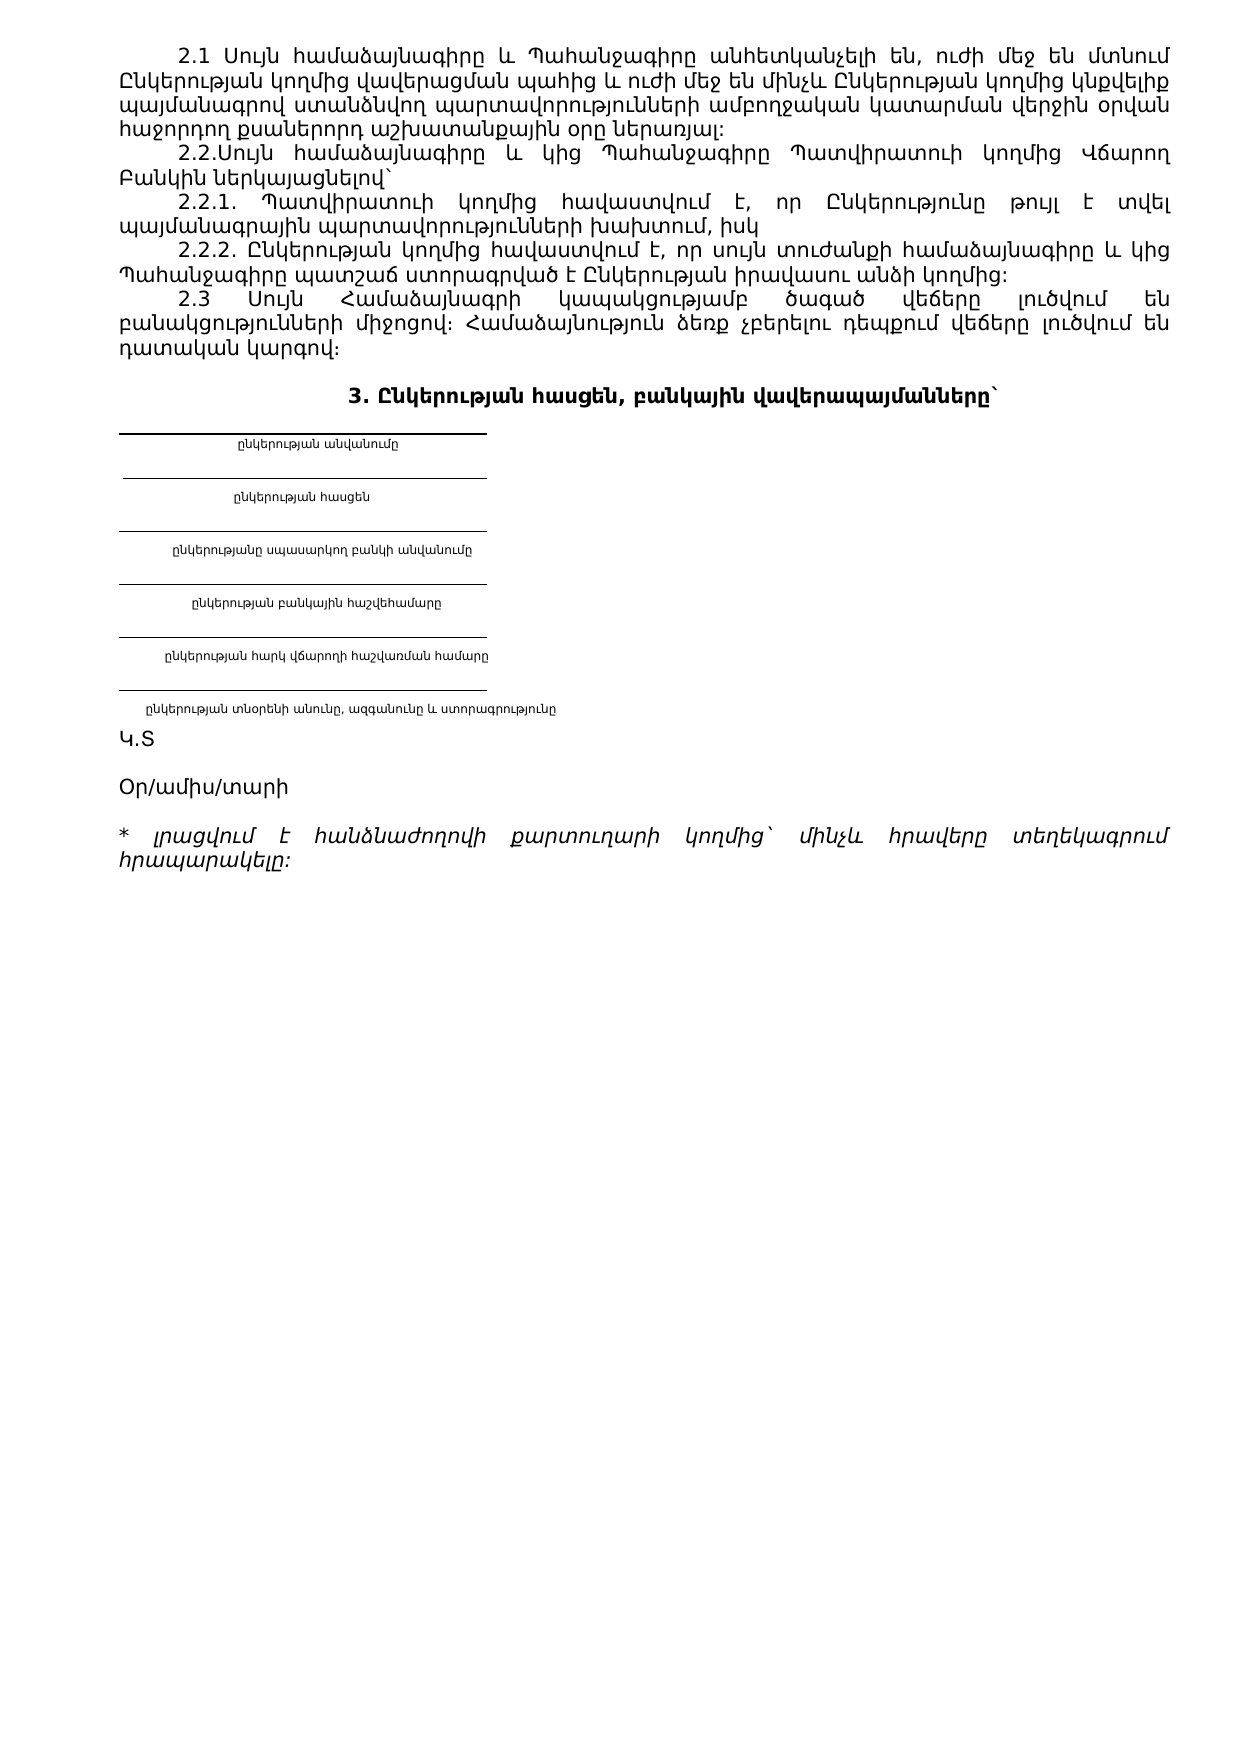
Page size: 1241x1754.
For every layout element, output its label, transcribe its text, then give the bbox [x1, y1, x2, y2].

text ընկերությանը սպասարկող բանկի անվանումը [118, 543, 1171, 567]
text ընկերության տնօրենի անունը, ազգանունը և ստորագրությունը [118, 702, 1171, 727]
text ընկերության անվանումը [118, 437, 1171, 461]
text ընկերության հասցեն [118, 490, 1171, 514]
text 2.2.1. Պատվիրատուի կողմից հավաստվում է, որ Ընկերությունը թույլ է տվել պայմանագրային պարտավորությունների խախտում, իսկ [118, 190, 1171, 238]
text 3. Ընկերության հասցեն, բանկային վավերապայմանները` [118, 384, 1171, 408]
text Կ.Տ [118, 727, 1171, 751]
text * լրացվում է հանձնաժողովի քարտուղարի կողմից` մինչև հրավերը տեղեկագրում հրապարակելը: [118, 824, 1171, 872]
text ընկերության հարկ վճարողի հաշվառման համարը [118, 649, 1171, 673]
text 2.3 Սույն Համաձայնագրի կապակցությամբ ծագած վեճերը լուծվում են բանակցությունների միջոցով։ Համաձայնություն ձեռք չբերելու դեպքում վեճերը լուծվում են դատական կարգով։ [118, 287, 1171, 360]
text 2.2.Սույն համաձայնագիրը և կից Պահանջագիրը Պատվիրատուի կողմից Վճարող Բանկին ներկայացնելով` [118, 141, 1171, 190]
text 2.2.2. Ընկերության կողմից հավաստվում է, որ սույն տուժանքի համաձայնագիրը և կից Պահանջագիրը պատշաճ ստորագրված է Ընկերության իրավասու անձի կողմից: [118, 238, 1171, 287]
text 2.1 Սույն համաձայնագիրը և Պահանջագիրը անհետկանչելի են, ուժի մեջ են մտնում Ընկերության կողմից վավերացման պահից և ուժի մեջ են մինչև Ընկերության կողմից կնքվելիք պայմանագրով ստանձնվող պարտավորությունների ամբողջական կատարման վերջին օրվան հաջորդող քսաներորդ աշխատանքային օրը ներառյալ: [118, 44, 1171, 141]
text ընկերության բանկային հաշվեհամարը [118, 596, 1171, 621]
text Օր/ամիս/տարի [118, 775, 1171, 799]
